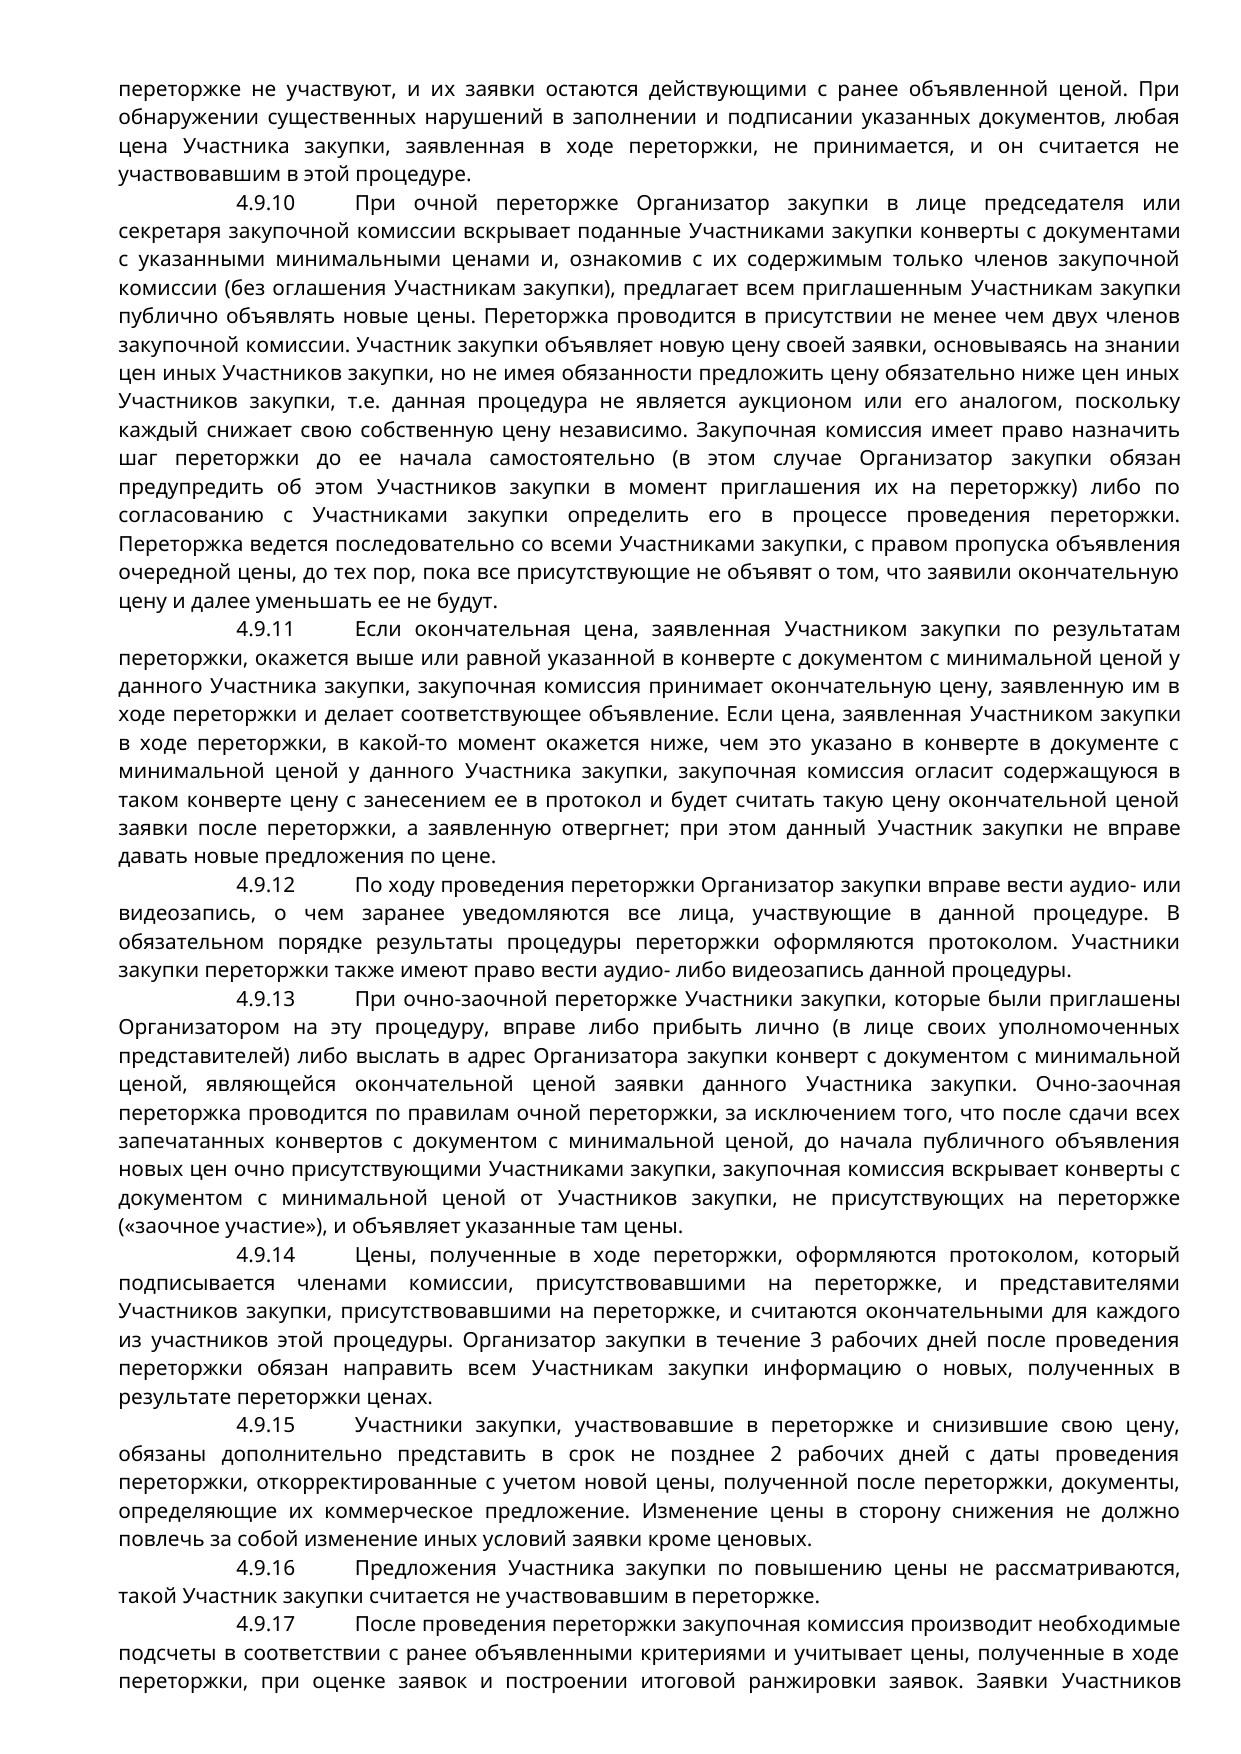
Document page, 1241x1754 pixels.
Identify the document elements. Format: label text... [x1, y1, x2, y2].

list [118, 74, 1181, 188]
list По ходу проведения переторжки Организатор закупки вправе вести аудио- или видеозапись, о чем заранее уведомляются все лица, участвующие в данной процедуре. В обязательном порядке результаты процедуры переторжки оформляются протоколом. Участники закупки переторжки также имеют право вести аудио- либо видеозапись данной процедуры. [118, 870, 1181, 984]
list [118, 1609, 1181, 1695]
list При очно-заочной переторжке Участники закупки, которые были приглашены Организатором на эту процедуру, вправе либо прибыть лично (в лице своих уполномоченных представителей) либо выслать в адрес Организатора закупки конверт с документом с минимальной ценой, являющейся окончательной ценой заявки данного Участника закупки. Очно-заочная переторжка проводится по правилам очной переторжки, за исключением того, что после сдачи всех запечатанных конвертов с документом с минимальной ценой, до начала публичного объявления новых цен очно присутствующими Участниками закупки, закупочная комиссия вскрывает конверты с документом с минимальной ценой от Участников закупки, не присутствующих на переторжке («заочное участие»), и объявляет указанные там цены. [118, 984, 1181, 1240]
list Предложения Участника закупки по повышению цены не рассматриваются, такой Участник закупки считается не участвовавшим в переторжке. [118, 1553, 1181, 1609]
list Цены, полученные в ходе переторжки, оформляются протоколом, который подписывается членами комиссии, присутствовавшими на переторжке, и представителями Участников закупки, присутствовавшими на переторжке, и считаются окончательными для каждого из участников этой процедуры. Организатор закупки в течение 3 рабочих дней после проведения переторжки обязан направить всем Участникам закупки информацию о новых, полученных в результате переторжки ценах. [118, 1240, 1181, 1410]
list При очной переторжке Организатор закупки в лице председателя или секретаря закупочной комиссии вскрывает поданные Участниками закупки конверты с документами с указанными минимальными ценами и, ознакомив с их содержимым только членов закупочной комиссии (без оглашения Участникам закупки), предлагает всем приглашенным Участникам закупки публично объявлять новые цены. Переторжка проводится в присутствии не менее чем двух членов закупочной комиссии. Участник закупки объявляет новую цену своей заявки, основываясь на знании цен иных Участников закупки, но не имея обязанности предложить цену обязательно ниже цен иных Участников закупки, т.е. данная процедура не является аукционом или его аналогом, поскольку каждый снижает свою собственную цену независимо. Закупочная комиссия имеет право назначить шаг переторжки до ее начала самостоятельно (в этом случае Организатор закупки обязан предупредить об этом Участников закупки в момент приглашения их на переторжку) либо по согласованию с Участниками закупки определить его в процессе проведения переторжки. Переторжка ведется последовательно со всеми Участниками закупки, с правом пропуска объявления очередной цены, до тех пор, пока все присутствующие не объявят о том, что заявили окончательную цену и далее уменьшать ее не будут. [118, 188, 1181, 614]
list Если окончательная цена, заявленная Участником закупки по результатам переторжки, окажется выше или равной указанной в конверте с документом с минимальной ценой у данного Участника закупки, закупочная комиссия принимает окончательную цену, заявленную им в ходе переторжки и делает соответствующее объявление. Если цена, заявленная Участником закупки в ходе переторжки, в какой-то момент окажется ниже, чем это указано в конверте в документе с минимальной ценой у данного Участника закупки, закупочная комиссия огласит содержащуюся в таком конверте цену с занесением ее в протокол и будет считать такую цену окончательной ценой заявки после переторжки, а заявленную отвергнет; при этом данный Участник закупки не вправе давать новые предложения по цене. [118, 614, 1181, 870]
list Участники закупки, участвовавшие в переторжке и снизившие свою цену, обязаны дополнительно представить в срок не позднее 2 рабочих дней с даты проведения переторжки, откорректированные с учетом новой цены, полученной после переторжки, документы, определяющие их коммерческое предложение. Изменение цены в сторону снижения не должно повлечь за собой изменение иных условий заявки кроме ценовых. [118, 1410, 1181, 1553]
